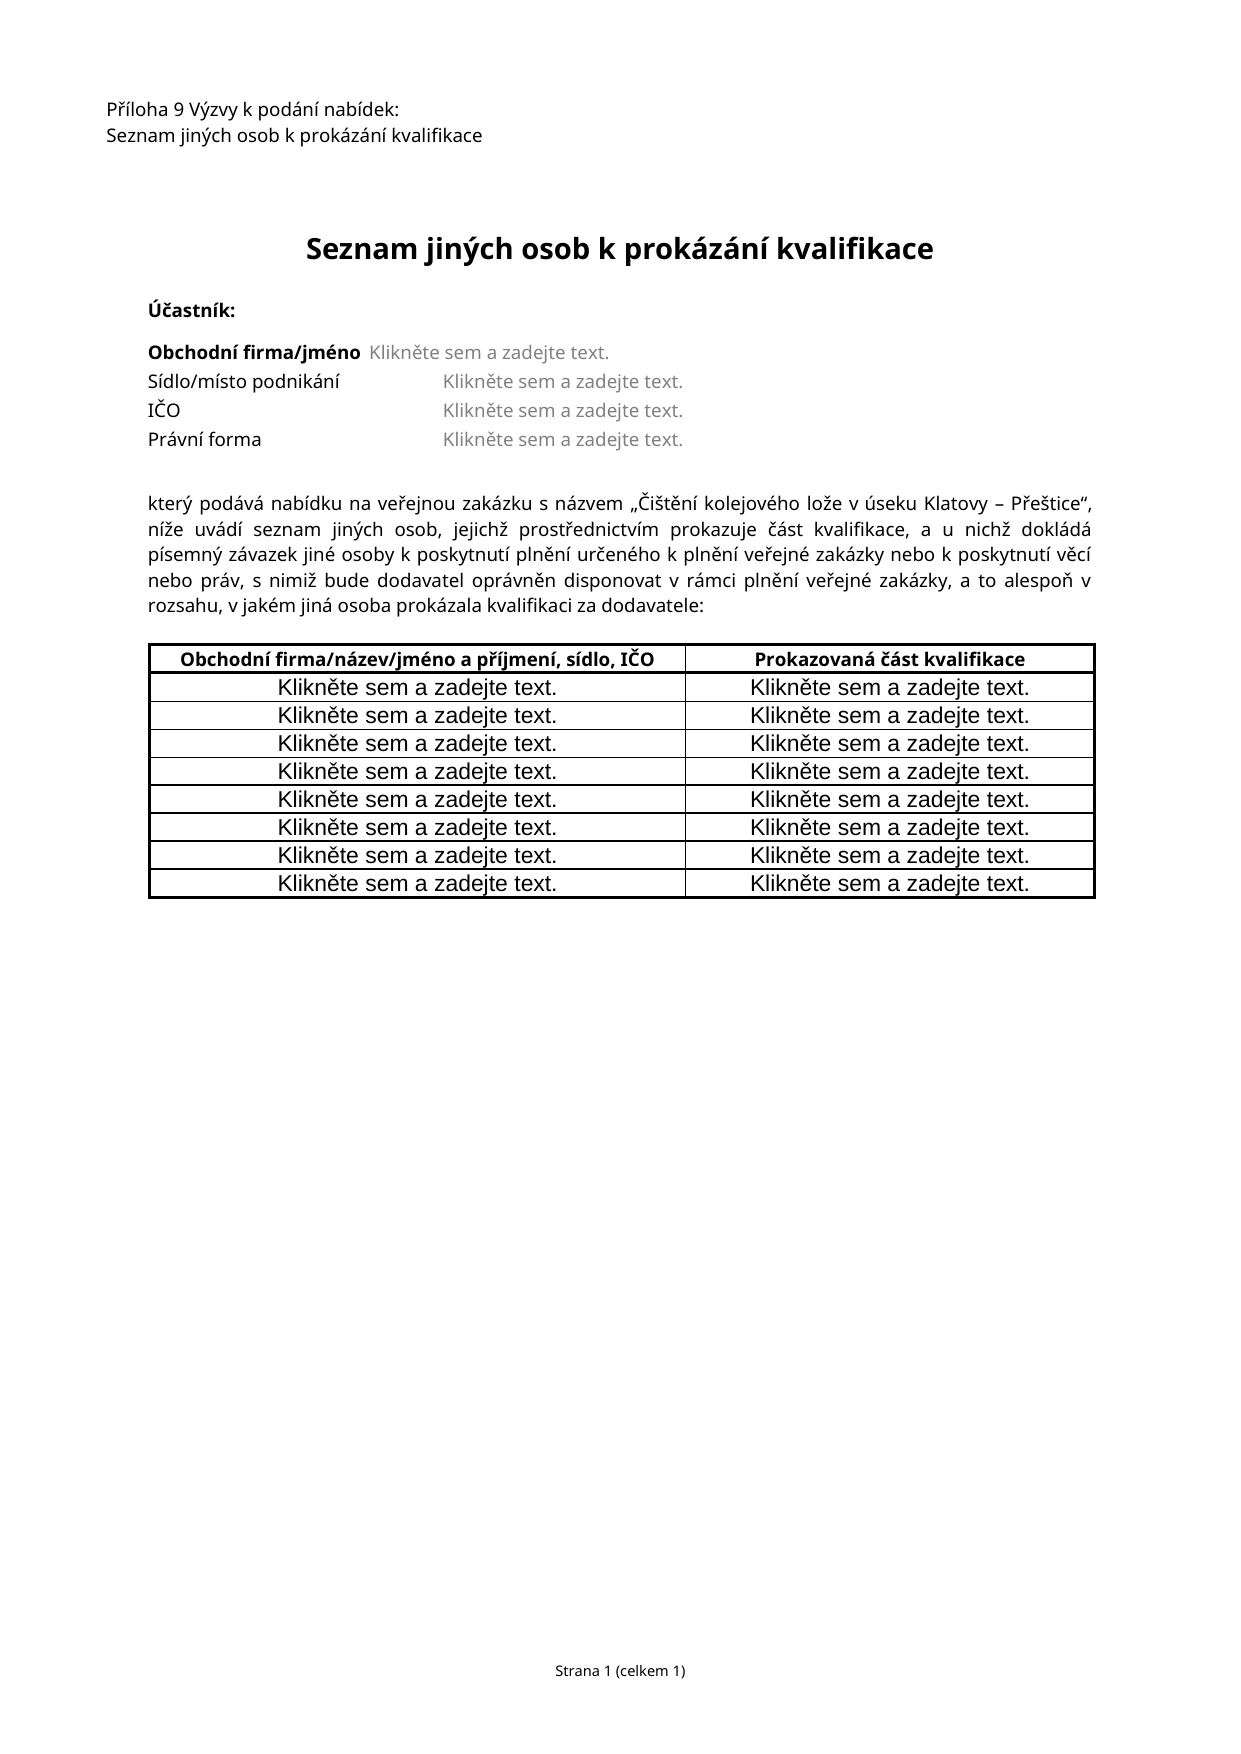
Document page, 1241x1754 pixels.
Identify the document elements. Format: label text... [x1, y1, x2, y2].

text Účastník: [148, 293, 1093, 324]
text Právní forma [148, 423, 1093, 452]
text Obchodní firma/jméno [148, 336, 1093, 365]
text IČO [148, 394, 1093, 423]
text který podává nabídku na veřejnou zakázku s názvem „Čištění kolejového lože v úseku Klatovy – Přeštice“, níže uvádí seznam jiných osob, jejichž prostřednictvím prokazuje část kvalifikace, a u nichž dokládá písemný závazek jiné osoby k poskytnutí plnění určeného k plnění veřejné zakázky nebo k poskytnutí věcí nebo práv, s nimiž bude dodavatel oprávněn disponovat v rámci plnění veřejné zakázky, a to alespoň v rozsahu, v jakém jiná osoba prokázala kvalifikaci za dodavatele: [148, 490, 1093, 618]
text Sídlo/místo podnikání [148, 365, 1093, 394]
table_header Prokazovaná část kvalifikace [686, 646, 1093, 671]
table_header Obchodní firma/název/jméno a příjmení, sídlo, IČO [151, 646, 685, 671]
title Seznam jiných osob k prokázání kvalifikace [148, 228, 1093, 268]
